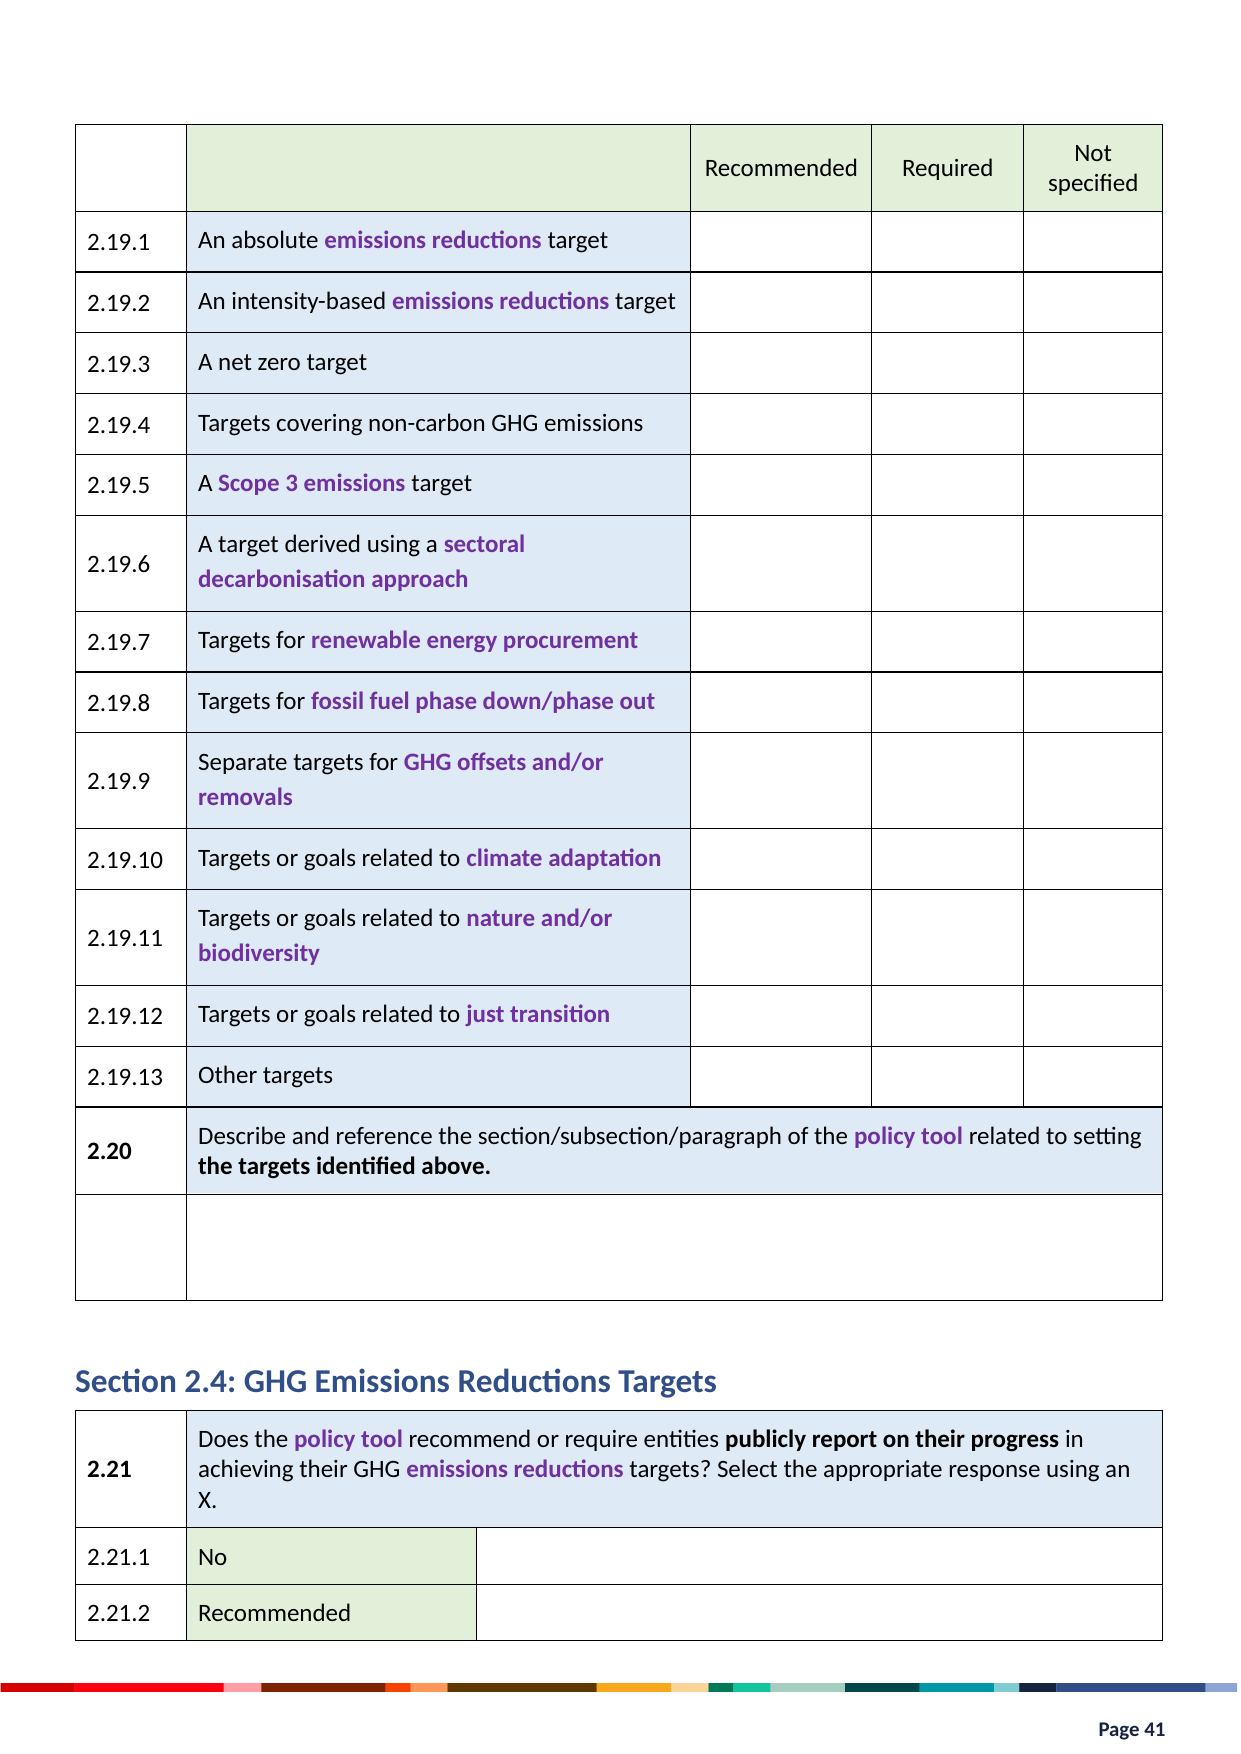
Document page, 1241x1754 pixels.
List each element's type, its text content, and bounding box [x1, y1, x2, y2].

table_cell [1024, 890, 1162, 985]
table_cell [872, 212, 1023, 271]
table_cell A Scope 3 emissions target [187, 455, 690, 515]
table_cell [1024, 829, 1162, 889]
table_cell An intensity-based emissions reductions target [187, 273, 690, 332]
table_cell [1024, 394, 1162, 454]
table_cell [187, 125, 690, 211]
table_cell [691, 273, 871, 332]
table_cell [1024, 455, 1162, 515]
table_cell [691, 333, 871, 393]
table_cell Separate targets for GHG offsets and/or removals [187, 733, 690, 828]
table_cell No [187, 1528, 476, 1584]
table_cell 2.19.10 [76, 829, 186, 889]
table_cell [872, 673, 1023, 732]
table_cell [691, 733, 871, 828]
table_cell [1024, 333, 1162, 393]
table_cell 2.19.2 [76, 273, 186, 332]
table_cell [872, 394, 1023, 454]
table_cell Recommended [691, 125, 871, 211]
table_cell [477, 1585, 1162, 1640]
table_cell [1024, 612, 1162, 671]
table_cell Targets covering non-carbon GHG emissions [187, 394, 690, 454]
table_cell [691, 673, 871, 732]
table_cell 2.19.5 [76, 455, 186, 515]
table_cell [691, 455, 871, 515]
table_cell 2.19.6 [76, 516, 186, 611]
table_cell [691, 1047, 871, 1106]
table_cell [76, 125, 186, 211]
table_cell 2.21.1 [76, 1528, 186, 1584]
table_cell 2.19.4 [76, 394, 186, 454]
table_header 2.21 [76, 1411, 186, 1527]
table_cell 2.19.9 [76, 733, 186, 828]
table_cell 2.19.13 [76, 1047, 186, 1106]
table_cell [691, 212, 871, 271]
table_cell Targets for renewable energy procurement [187, 612, 690, 671]
table_cell [691, 890, 871, 985]
table_header Does the policy tool recommend or require entities publicly report on their progress in achieving their GHG emissions reductions targets? Select the appropriate response using an X. [187, 1411, 1162, 1527]
table_cell [187, 1195, 1162, 1300]
table_cell [691, 516, 871, 611]
table_cell 2.19.1 [76, 212, 186, 271]
table_cell Targets or goals related to climate adaptation [187, 829, 690, 889]
table_cell Required [872, 125, 1023, 211]
table_cell Targets or goals related to nature and/or biodiversity [187, 890, 690, 985]
table_cell [872, 273, 1023, 332]
table_cell [872, 1047, 1023, 1106]
table_cell [872, 986, 1023, 1046]
table_cell Describe and reference the section/subsection/paragraph of the policy tool related to setting the targets identified above. [187, 1108, 1162, 1193]
table_cell 2.19.7 [76, 612, 186, 671]
table_cell [1024, 673, 1162, 732]
table_cell [691, 394, 871, 454]
table_cell [872, 333, 1023, 393]
table_cell [1024, 986, 1162, 1046]
table_cell A target derived using a sectoral decarbonisation approach [187, 516, 690, 611]
table_cell 2.20 [76, 1108, 186, 1193]
subtitle Section 2.4: GHG Emissions Reductions Targets [75, 1361, 1165, 1401]
table_cell [76, 1195, 186, 1300]
table_cell [691, 612, 871, 671]
table_cell [1024, 733, 1162, 828]
table_cell [1024, 1047, 1162, 1106]
table_cell Recommended [187, 1585, 476, 1640]
table_cell [872, 829, 1023, 889]
table_cell Targets or goals related to just transition [187, 986, 690, 1046]
table_cell [872, 733, 1023, 828]
table_cell [1024, 273, 1162, 332]
table_cell [1024, 516, 1162, 611]
table_cell 2.19.3 [76, 333, 186, 393]
table_cell [872, 516, 1023, 611]
table_cell 2.19.8 [76, 673, 186, 732]
table_cell [1024, 212, 1162, 271]
table_cell 2.19.11 [76, 890, 186, 985]
table_cell Targets for fossil fuel phase down/phase out [187, 673, 690, 732]
table_cell Not specified [1024, 125, 1162, 211]
table_cell Other targets [187, 1047, 690, 1106]
table_cell [691, 986, 871, 1046]
table_cell [872, 612, 1023, 671]
table_cell [691, 829, 871, 889]
table_cell 2.19.12 [76, 986, 186, 1046]
table_cell [872, 890, 1023, 985]
table_cell 2.21.2 [76, 1585, 186, 1640]
picture [0, 1683, 1236, 1692]
table_cell [872, 455, 1023, 515]
table_cell An absolute emissions reductions target [187, 212, 690, 271]
table_cell A net zero target [187, 333, 690, 393]
table_cell [477, 1528, 1162, 1584]
